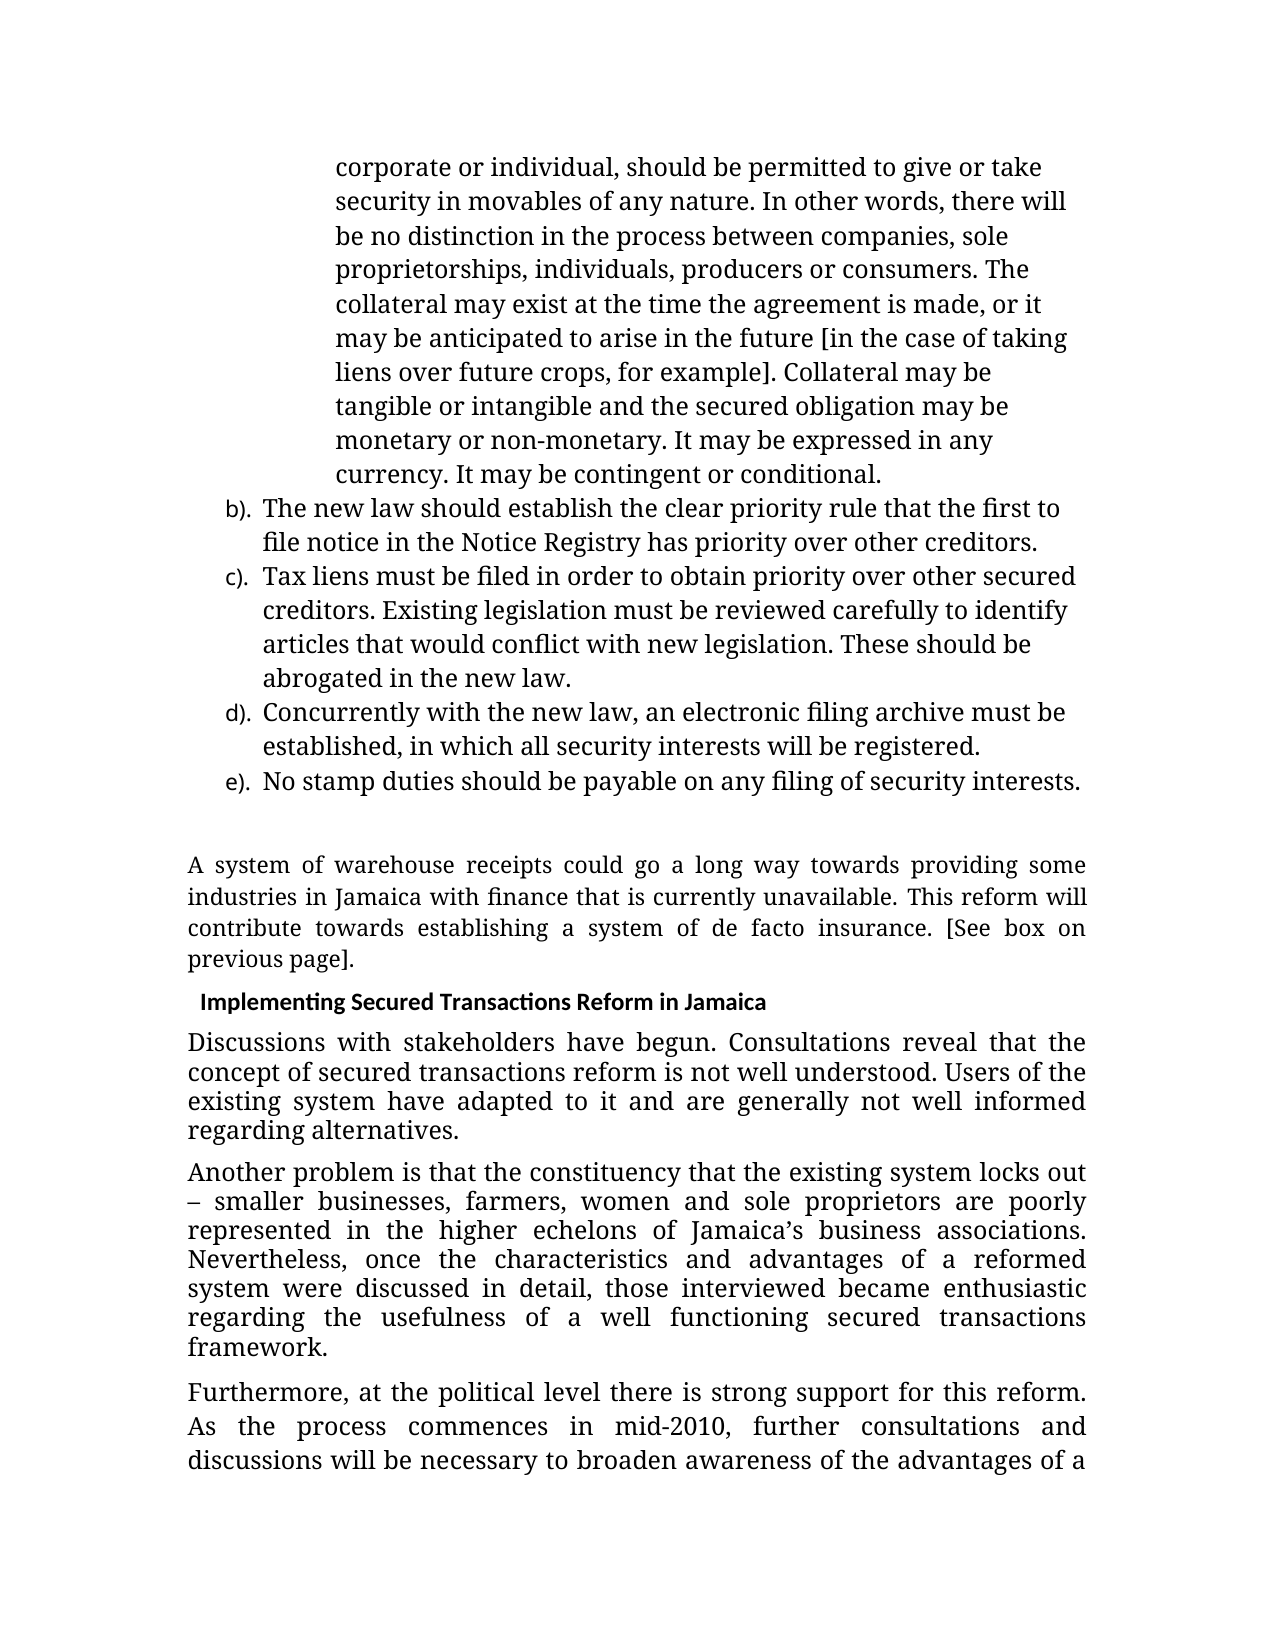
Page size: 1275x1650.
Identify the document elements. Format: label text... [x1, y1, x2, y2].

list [306, 150, 1087, 491]
list No stamp duties should be payable on any filing of security interests. [225, 763, 1087, 797]
list Tax liens must be filed in order to obtain priority over other secured creditors. Existing legislation must be reviewed carefully to identify articles that would conflict with new legislation. These should be abrogated in the new law. [225, 559, 1087, 695]
list The new law should establish the clear priority rule that the first to file notice in the Notice Registry has priority over other creditors. [225, 491, 1087, 559]
list Concurrently with the new law, an electronic filing archive must be established, in which all security interests will be registered. [225, 695, 1087, 763]
list A system of warehouse receipts could go a long way towards providing some industries in Jamaica with finance that is currently unavailable. This reform will contribute towards establishing a system of de facto insurance. [See box on previous page]. [187, 849, 1087, 974]
text Implementing Secured Transactions Reform in Jamaica [193, 987, 1087, 1016]
text Discussions with stakeholders have begun. Consultations reveal that the concept of secured transactions reform is not well understood. Users of the existing system have adapted to it and are generally not well informed regarding alternatives. [187, 1028, 1087, 1145]
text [187, 1374, 1087, 1476]
text Another problem is that the constituency that the existing system locks out – smaller businesses, farmers, women and sole proprietors are poorly represented in the higher echelons of Jamaica’s business associations. Nevertheless, once the characteristics and advantages of a reformed system were discussed in detail, those interviewed became enthusiastic regarding the usefulness of a well functioning secured transactions framework. [187, 1158, 1087, 1362]
